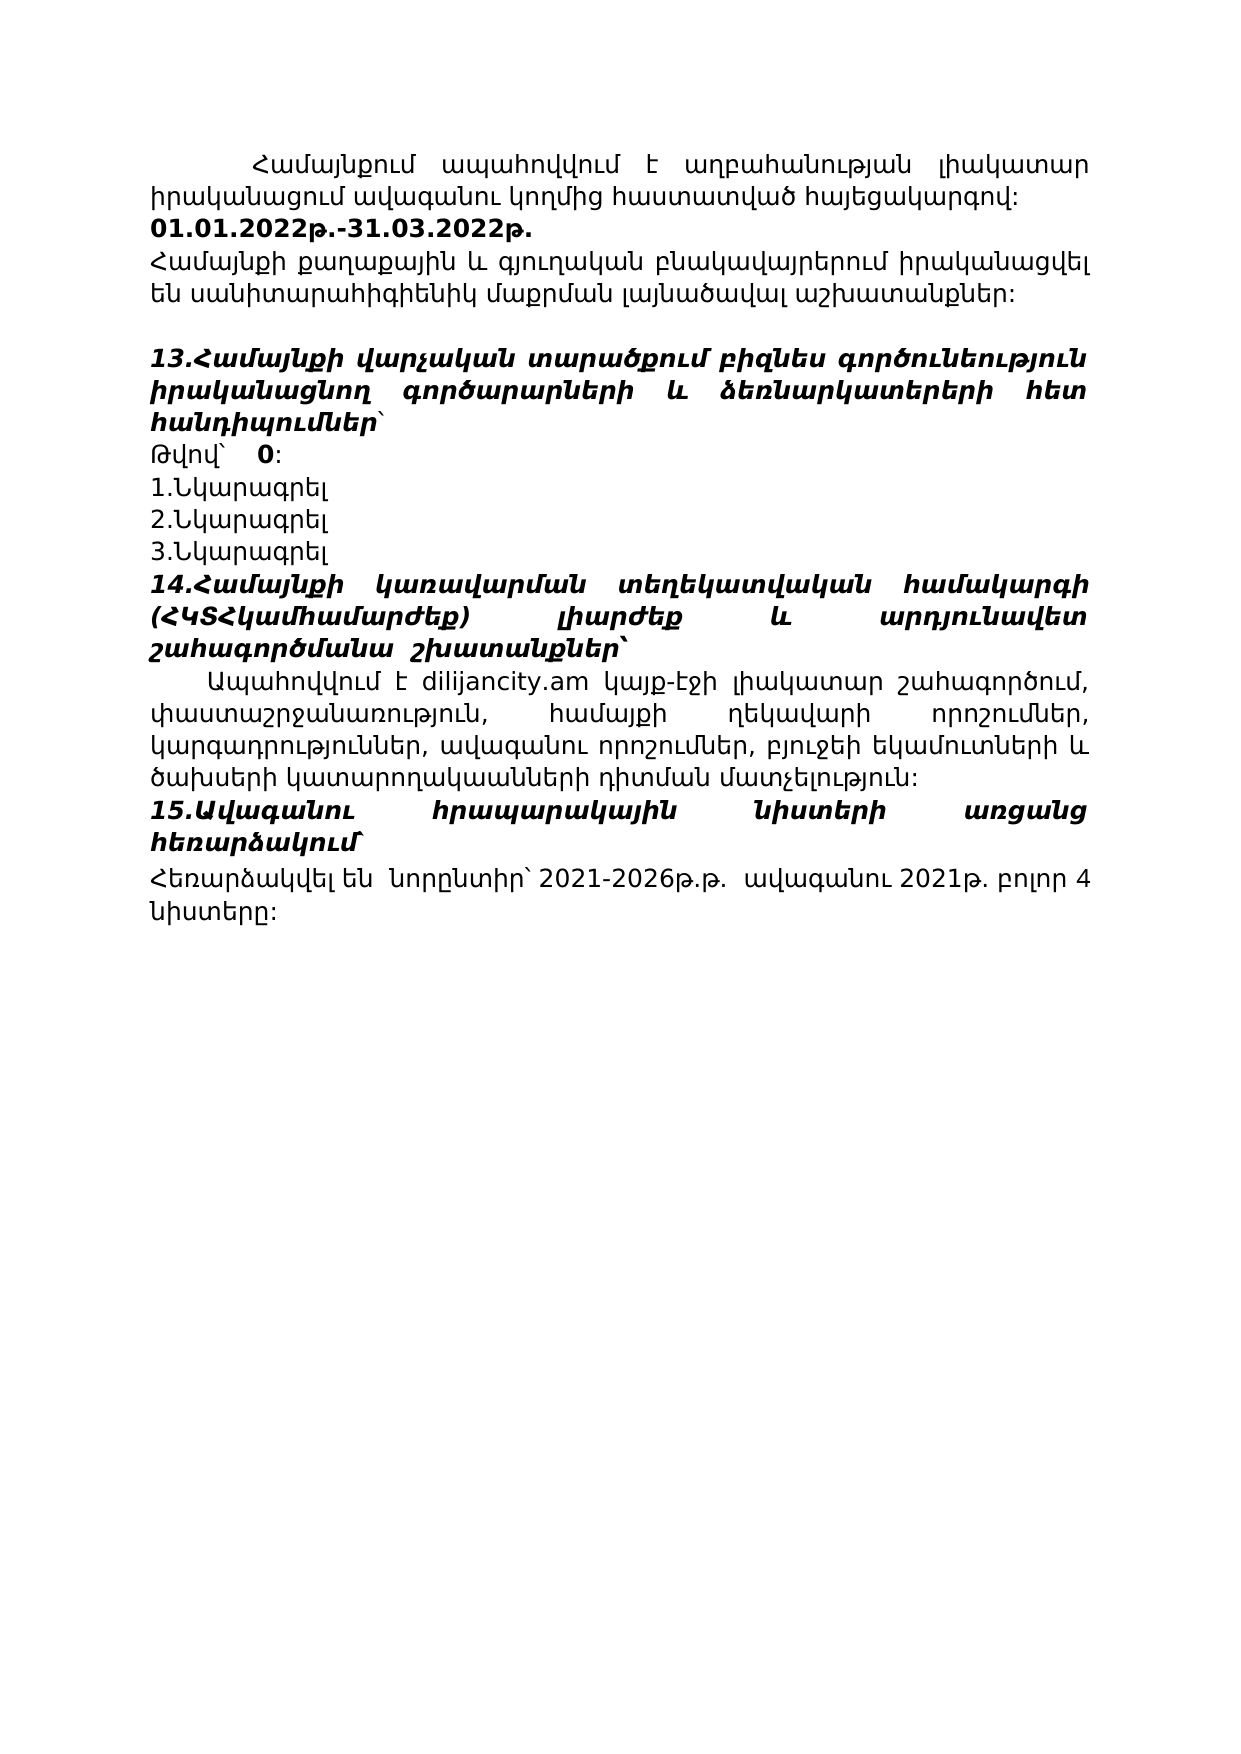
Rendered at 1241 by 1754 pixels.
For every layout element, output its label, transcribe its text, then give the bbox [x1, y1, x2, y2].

text 3.Նկարագրել [150, 537, 1090, 567]
text 2.Նկարագրել [150, 505, 1090, 534]
text 14.Համայնքի կառավարման տեղեկատվական համակարգի (ՀԿՏՀկամհամարժեք) լիարժեք և արդյունավետ շահագործմանա շխատանքներ՝ [150, 570, 1090, 663]
text Համայնքում ապահովվում է աղբահանության լիակատար իրականացում ավագանու կողմից հաստատված հայեցակարգով: [150, 150, 1090, 211]
text 1.Նկարագրել [150, 473, 1090, 502]
text Ապահովվում է dilijancity.am կայք-էջի լիակատար շահագործում, փաստաշրջանառություն, համայքի ղեկավարի որոշումներ, կարգադրություններ, ավագանու որոշումներ, բյուջեի եկամուտների և ծախսերի կատարողակաանների դիտման մատչելություն: [150, 667, 1090, 793]
text Թվով՝ 0: [150, 441, 1090, 470]
text 01.01.2022թ.-31.03.2022թ. [150, 214, 1090, 244]
text Համայնքի քաղաքային և գյուղական բնակավայրերում իրականացվել են սանիտարահիգիենիկ մաքրման լայնածավալ աշխատանքներ: [150, 247, 1090, 308]
text Հեռարձակվել են նորընտիր՝ 2021-2026թ.թ. ավագանու 2021թ. բոլոր 4 նիստերը: [150, 860, 1090, 927]
text 15.Ավագանու հրապարակային նիստերի առցանց հեռարձակում՝ [150, 796, 1090, 857]
text 13.Համայնքի վարչական տարածքում բիզնես գործունեություն իրականացնող գործարարների և ձեռնարկատերերի հետ հանդիպումներ՝ [150, 344, 1090, 437]
